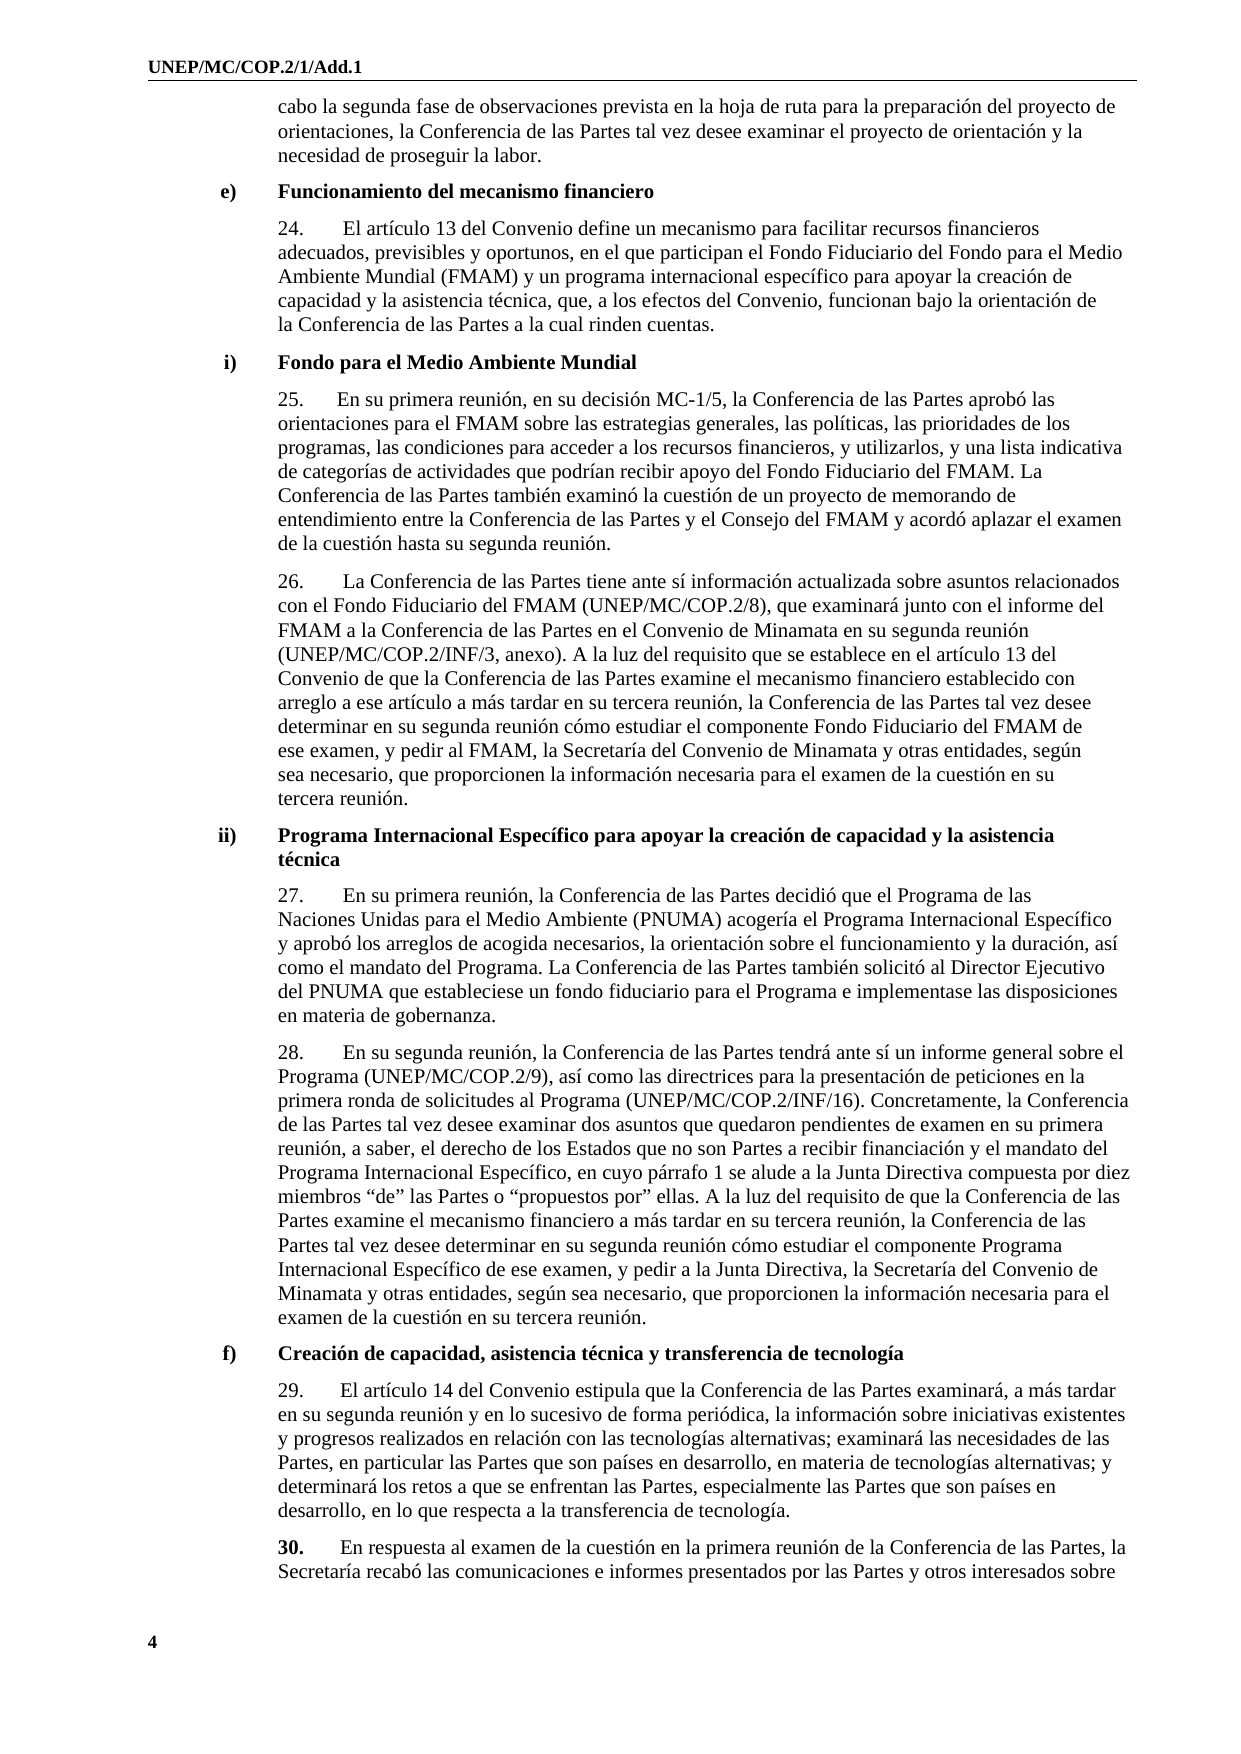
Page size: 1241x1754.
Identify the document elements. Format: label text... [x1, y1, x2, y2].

list En su segunda reunión, la Conferencia de las Partes tendrá ante sí un informe general sobre el Programa (UNEP/MC/COP.2/9), así como las directrices para la presentación de peticiones en la primera ronda de solicitudes al Programa (UNEP/MC/COP.2/INF/16). Concretamente, la Conferencia de las Partes tal vez desee examinar dos asuntos que quedaron pendientes de examen en su primera reunión, a saber, el derecho de los Estados que no son Partes a recibir financiación y el mandato del Programa Internacional Específico, en cuyo párrafo 1 se alude a la Junta Directiva compuesta por diez miembros “de” las Partes o “propuestos por” ellas. A la luz del requisito de que la Conferencia de las Partes examine el mecanismo financiero a más tardar en su tercera reunión, la Conferencia de las Partes tal vez desee determinar en su segunda reunión cómo estudiar el componente Programa Internacional Específico de ese examen, y pedir a la Junta Directiva, la Secretaría del Convenio de Minamata y otras entidades, según sea necesario, que proporcionen la información necesaria para el examen de la cuestión en su tercera reunión. [278, 1040, 1137, 1329]
text i) Fondo para el Medio Ambiente Mundial [148, 350, 1107, 374]
text La Conferencia de las Partes tiene ante sí información actualizada sobre asuntos relacionados con el Fondo Fiduciario del FMAM (UNEP/MC/COP.2/8), que examinará junto con el informe del FMAM a la Conferencia de las Partes en el Convenio de Minamata en su segunda reunión (UNEP/MC/COP.2/INF/3, anexo). A la luz del requisito que se establece en el artículo 13 del Convenio de que la Conferencia de las Partes examine el mecanismo financiero establecido con arreglo a ese artículo a más tardar en su tercera reunión, la Conferencia de las Partes tal vez desee determinar en su segunda reunión cómo estudiar el componente Fondo Fiduciario del FMAM de ese examen, y pedir al FMAM, la Secretaría del Convenio de Minamata y otras entidades, según sea necesario, que proporcionen la información necesaria para el examen de la cuestión en su tercera reunión. [278, 569, 1137, 810]
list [278, 1535, 1137, 1583]
text f) Creación de capacidad, asistencia técnica y transferencia de tecnología [148, 1341, 1107, 1365]
text e) Funcionamiento del mecanismo financiero [148, 179, 1107, 203]
text El artículo 13 del Convenio define un mecanismo para facilitar recursos financieros adecuados, previsibles y oportunos, en el que participan el Fondo Fiduciario del Fondo para el Medio Ambiente Mundial (FMAM) y un programa internacional específico para apoyar la creación de capacidad y la asistencia técnica, que, a los efectos del Convenio, funcionan bajo la orientación de la Conferencia de las Partes a la cual rinden cuentas. [278, 216, 1137, 336]
text ii) Programa Internacional Específico para apoyar la creación de capacidad y la asistencia técnica [148, 822, 1107, 871]
text En su primera reunión, en su decisión MC-1/5, la Conferencia de las Partes aprobó las orientaciones para el FMAM sobre las estrategias generales, las políticas, las prioridades de los programas, las condiciones para acceder a los recursos financieros, y utilizarlos, y una lista indicativa de categorías de actividades que podrían recibir apoyo del Fondo Fiduciario del FMAM. La Conferencia de las Partes también examinó la cuestión de un proyecto de memorando de entendimiento entre la Conferencia de las Partes y el Consejo del FMAM y acordó aplazar el examen de la cuestión hasta su segunda reunión. [278, 387, 1137, 555]
list En su primera reunión, la Conferencia de las Partes decidió que el Programa de las Naciones Unidas para el Medio Ambiente (PNUMA) acogería el Programa Internacional Específico y aprobó los arreglos de acogida necesarios, la orientación sobre el funcionamiento y la duración, así como el mandato del Programa. La Conferencia de las Partes también solicitó al Director Ejecutivo del PNUMA que estableciese un fondo fiduciario para el Programa e implementase las disposiciones en materia de gobernanza. [278, 883, 1137, 1027]
text El artículo 14 del Convenio estipula que la Conferencia de las Partes examinará, a más tardar en su segunda reunión y en lo sucesivo de forma periódica, la información sobre iniciativas existentes y progresos realizados en relación con las tecnologías alternativas; examinará las necesidades de las Partes, en particular las Partes que son países en desarrollo, en materia de tecnologías alternativas; y determinará los retos a que se enfrentan las Partes, especialmente las Partes que son países en desarrollo, en lo que respecta a la transferencia de tecnología. [278, 1378, 1137, 1522]
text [278, 94, 1137, 167]
